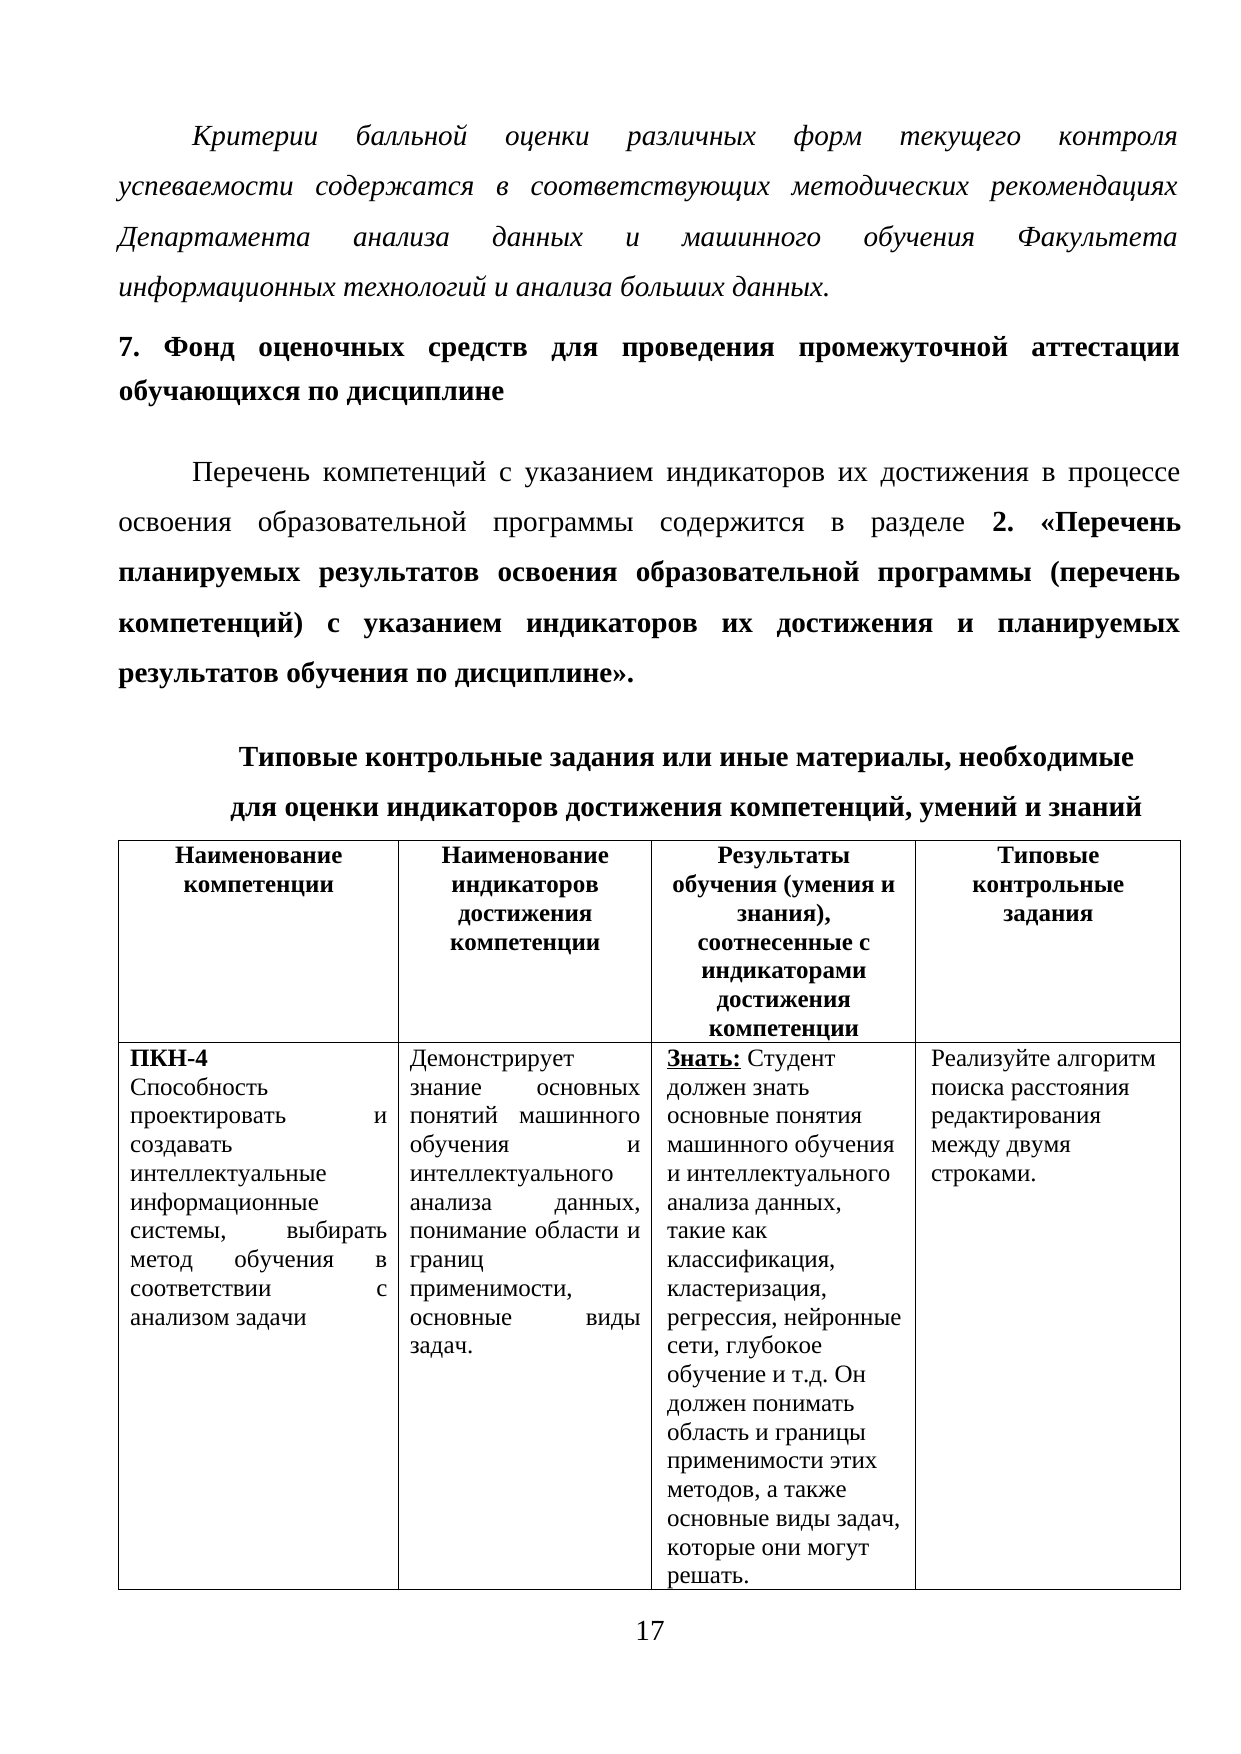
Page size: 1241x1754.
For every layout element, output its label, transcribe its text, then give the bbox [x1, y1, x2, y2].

subtitle 7. Фонд оценочных средств для проведения промежуточной аттестации обучающихся по дисциплине [118, 319, 1181, 407]
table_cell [916, 1043, 1180, 1589]
text для оценки индикаторов достижения компетенций, умений и знаний [118, 789, 1181, 823]
text Типовые контрольные задания или иные материалы, необходимые [118, 739, 1181, 772]
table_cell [652, 1043, 915, 1589]
title Критерии балльной оценки различных форм текущего контроля успеваемости содержатся в соответствующих методических рекомендациях Департамента анализа данных и машинного обучения Факультета информационных технологий и анализа больших данных. [118, 118, 1181, 303]
table_header Наименование компетенции [119, 841, 398, 1042]
text Перечень компетенций с указанием индикаторов их достижения в процессе освоения образовательной программы содержится в разделе 2. «Перечень планируемых результатов освоения образовательной программы (перечень компетенций) с указанием индикаторов их достижения и планируемых результатов обучения по дисциплине». [118, 454, 1181, 688]
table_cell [119, 1043, 398, 1589]
table_header Результаты обучения (умения и знания), соотнесенные с индикаторами достижения компетенции [652, 841, 915, 1042]
table_header Наименование индикаторов достижения компетенции [399, 841, 651, 1042]
table_header Типовые контрольные задания [916, 841, 1180, 1042]
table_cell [399, 1043, 651, 1589]
